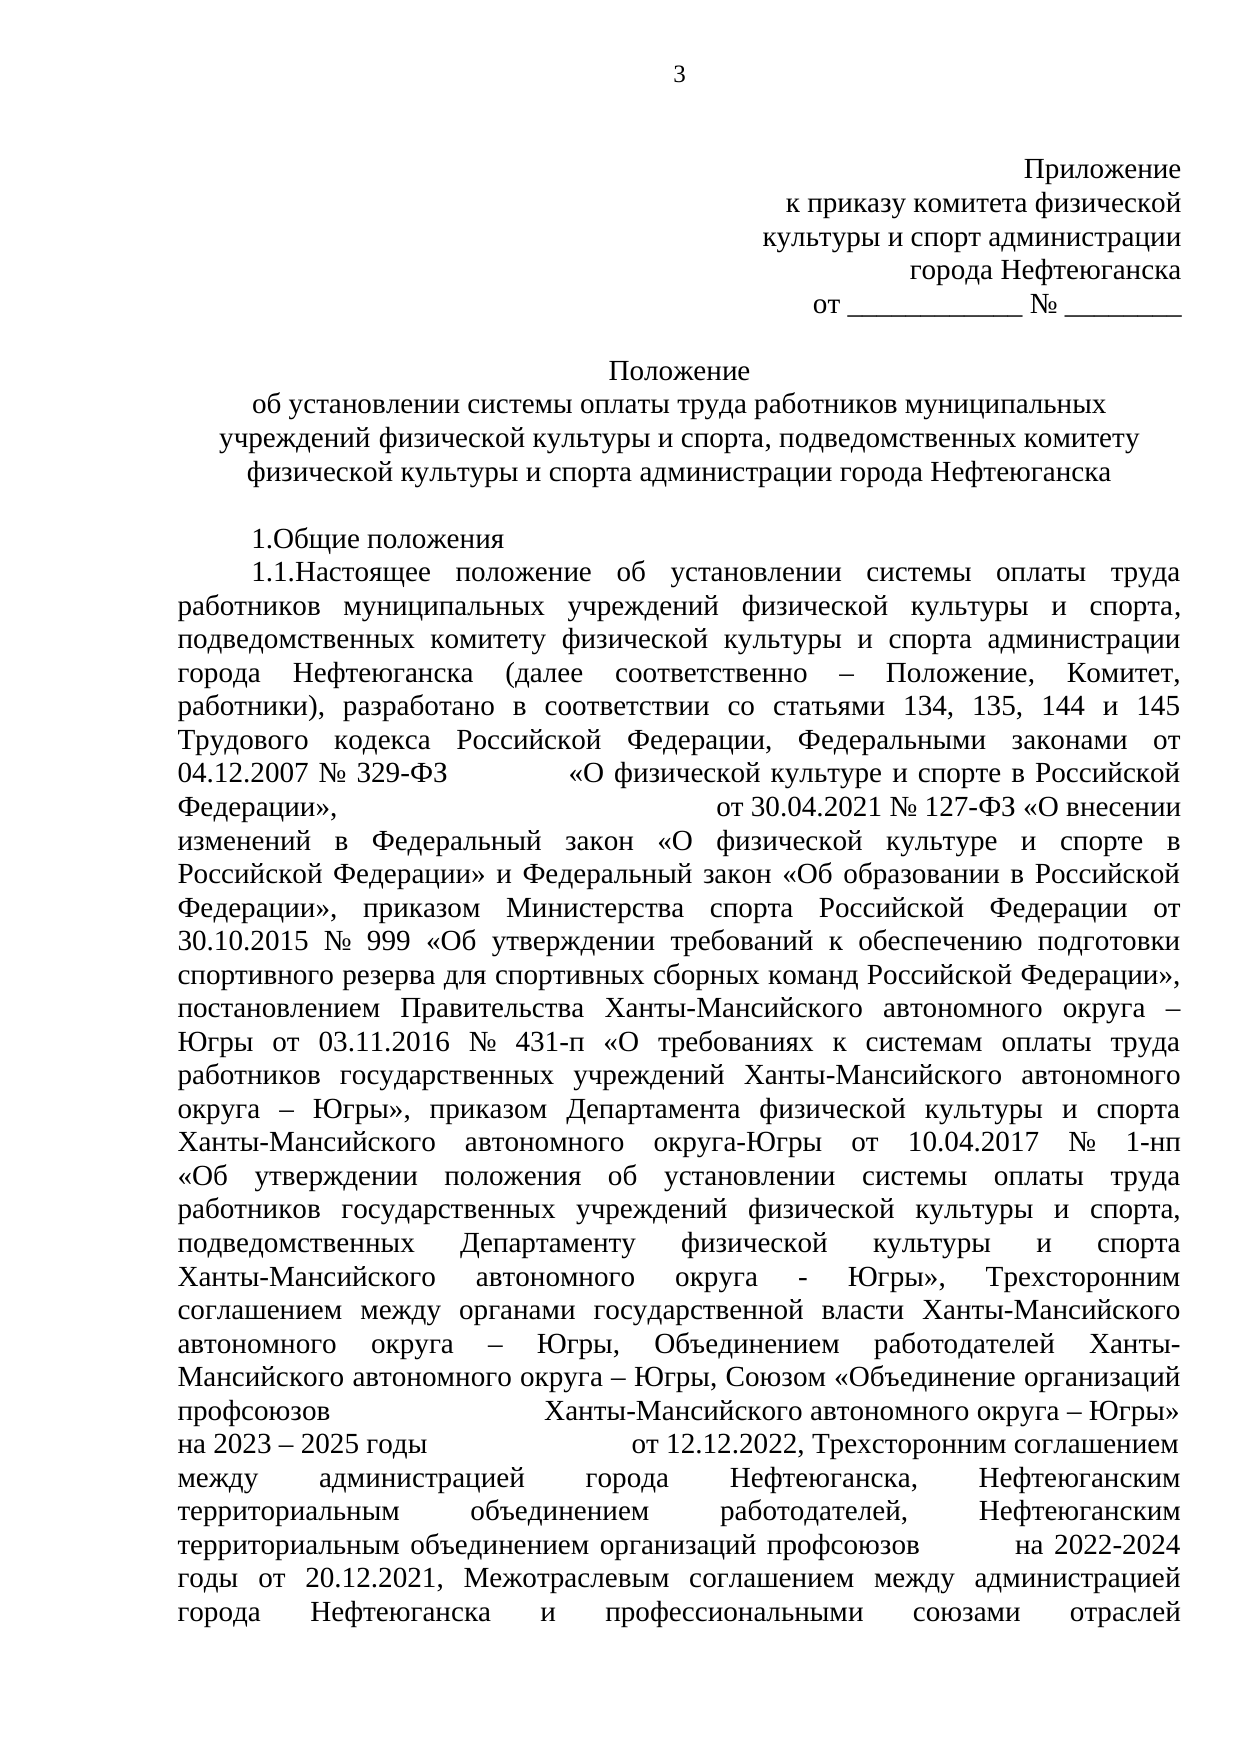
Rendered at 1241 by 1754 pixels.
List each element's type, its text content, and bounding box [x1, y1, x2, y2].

text об установлении системы оплаты труда работников муниципальных учреждений физической культуры и спорта, подведомственных комитету физической культуры и спорта администрации города Нефтеюганска [177, 386, 1181, 487]
text 1.Общие положения [177, 521, 1181, 554]
text Приложение [767, 152, 1181, 185]
text к приказу комитета физической культуры и спорт администрации города Нефтеюганска [753, 185, 1181, 286]
text от ____________ № ________ [767, 286, 1181, 319]
text Положение [177, 353, 1181, 386]
